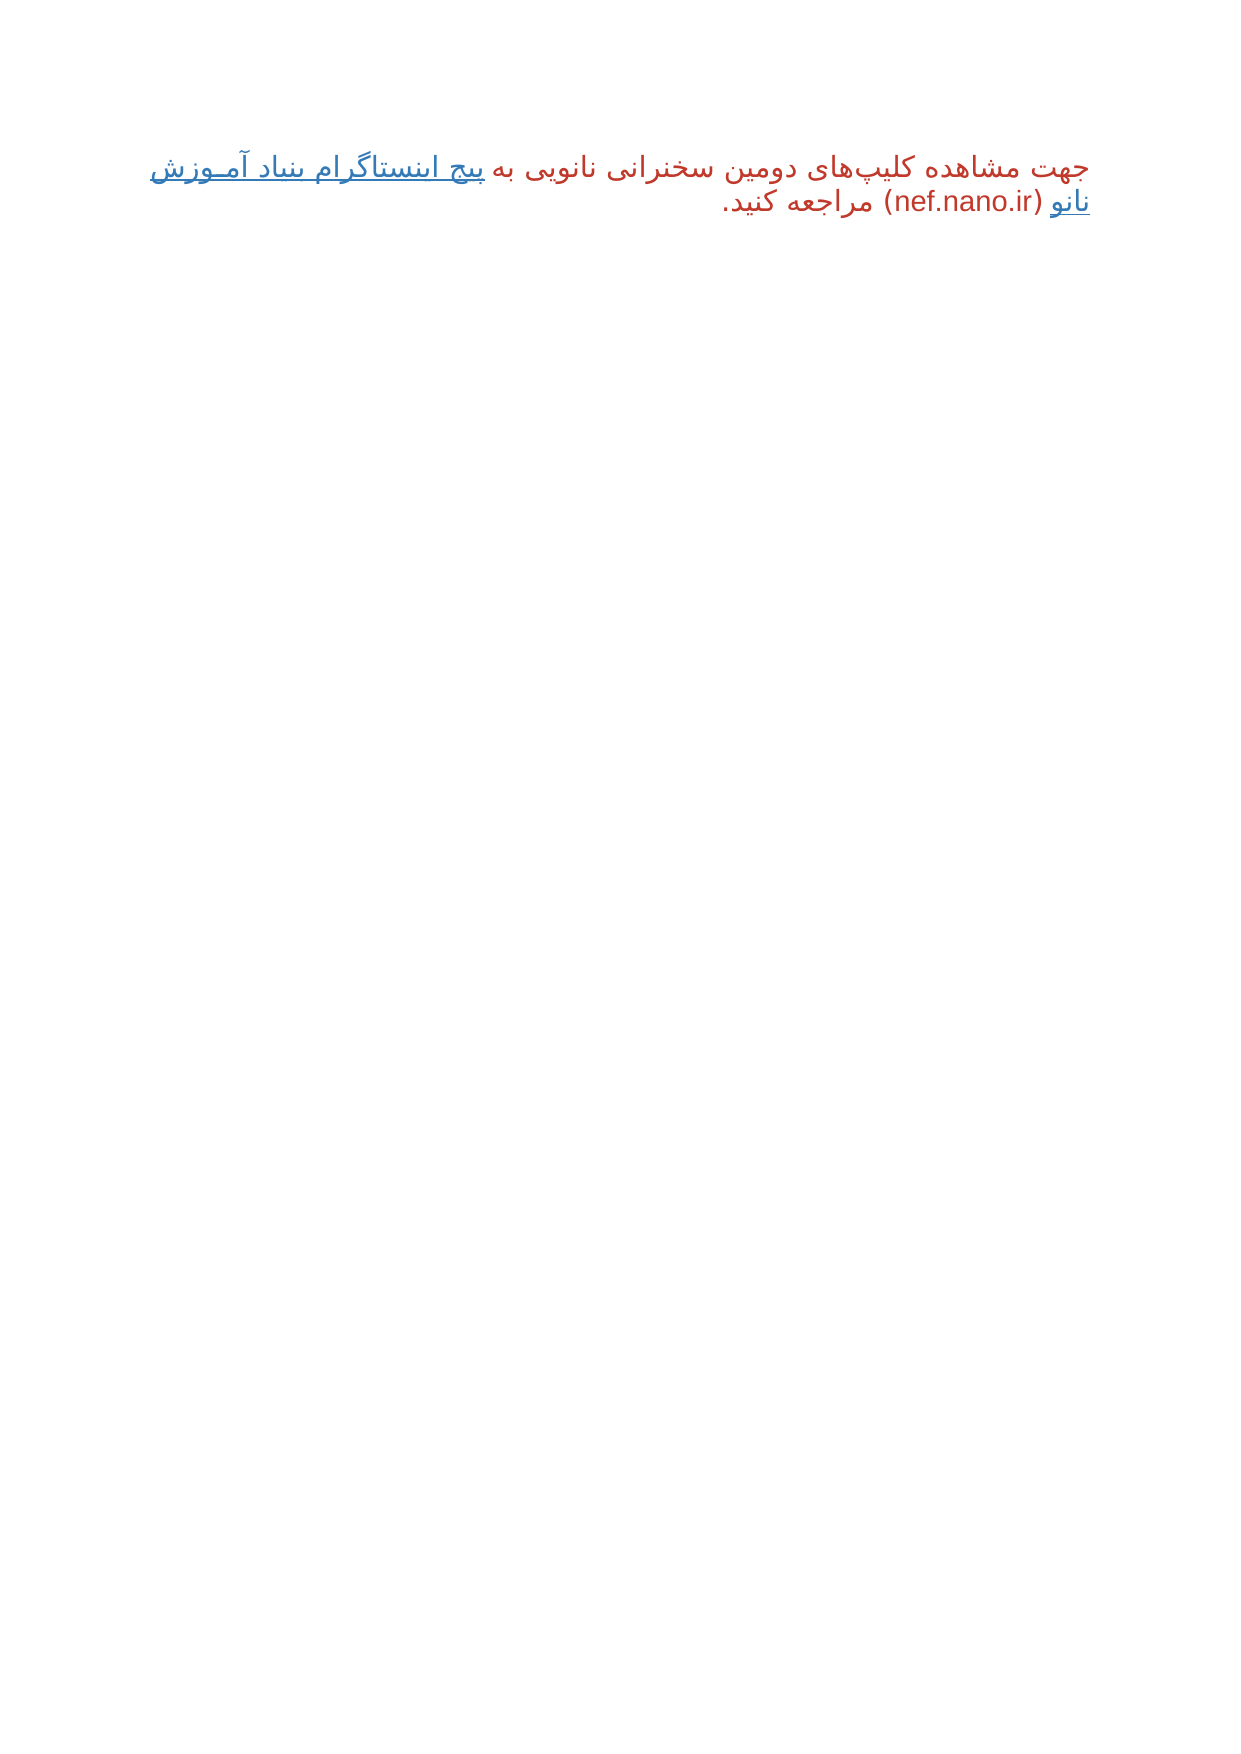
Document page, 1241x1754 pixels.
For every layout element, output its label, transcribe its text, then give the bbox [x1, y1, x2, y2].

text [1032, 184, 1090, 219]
text جهت مشاهده کلیپ‌های دومین سخنرانی نانویی به پیج اینستاگرام بنیاد آموزش نانو (nef.nano.ir) مراجعه کنید. [150, 150, 491, 179]
text جهت مشاهده کلیپ‌های دومین سخنرانی نانویی به پیج اینستاگرام بنیاد آموزش نانو (nef.nano.ir) مراجعه کنید. [150, 181, 894, 219]
